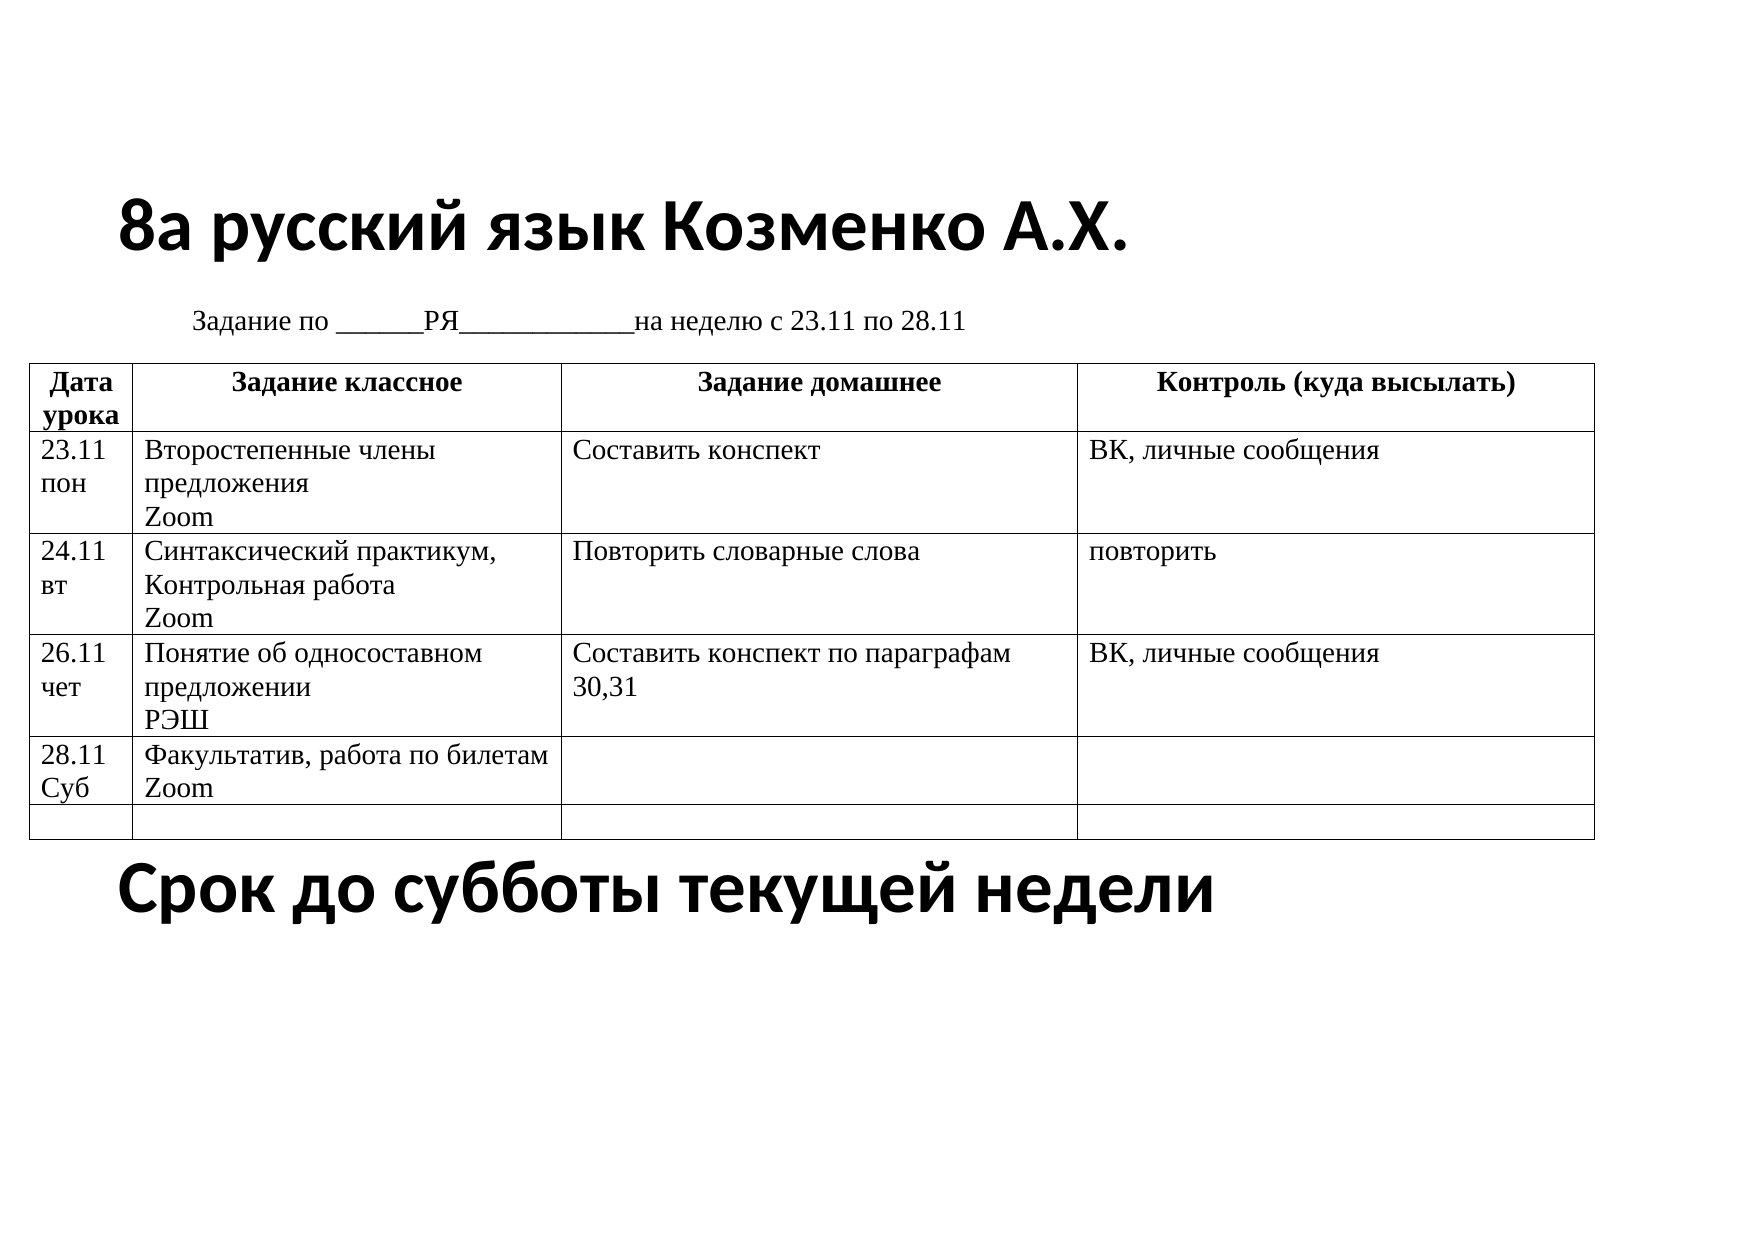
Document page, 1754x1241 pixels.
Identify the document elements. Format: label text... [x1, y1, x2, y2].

table_cell 26.11 чет [30, 635, 132, 736]
text 8а русский язык Козменко А.Х. [118, 177, 1636, 269]
text Задание по ______РЯ____________на неделю с 23.11 по 28.11 [118, 303, 1636, 337]
table_cell [1078, 737, 1594, 804]
table_cell повторить [1078, 534, 1594, 634]
table_cell 24.11 вт [30, 534, 132, 634]
table_cell ВК, личные сообщения [1078, 432, 1594, 532]
table_header Задание домашнее [562, 364, 1077, 431]
table_cell Составить конспект по параграфам 30,31 [562, 635, 1077, 736]
table_cell [1078, 805, 1594, 838]
table_cell Повторить словарные слова [562, 534, 1077, 634]
table_cell ВК, личные сообщения [1078, 635, 1594, 736]
table_cell 28.11 Суб [30, 737, 132, 804]
table_cell Понятие об односоставном предложении РЭШ [209, 635, 561, 736]
table_cell 23.11 пон [30, 432, 132, 532]
text Срок до субботы текущей недели [118, 839, 1636, 931]
table_cell Синтаксический практикум, Контрольная работа Zoom [214, 534, 561, 634]
table_cell [30, 805, 132, 838]
table_header Дата урока [30, 364, 132, 431]
table_cell Второстепенные члены предложения Zoom [214, 432, 561, 532]
table_header Задание классное [133, 364, 561, 431]
table_header Контроль (куда высылать) [1078, 364, 1594, 431]
table_cell [133, 805, 561, 838]
table_cell [562, 737, 1077, 804]
table_cell Факультатив, работа по билетам Zoom [214, 737, 561, 804]
table_cell [562, 805, 1077, 838]
table_cell Составить конспект [562, 432, 1077, 532]
